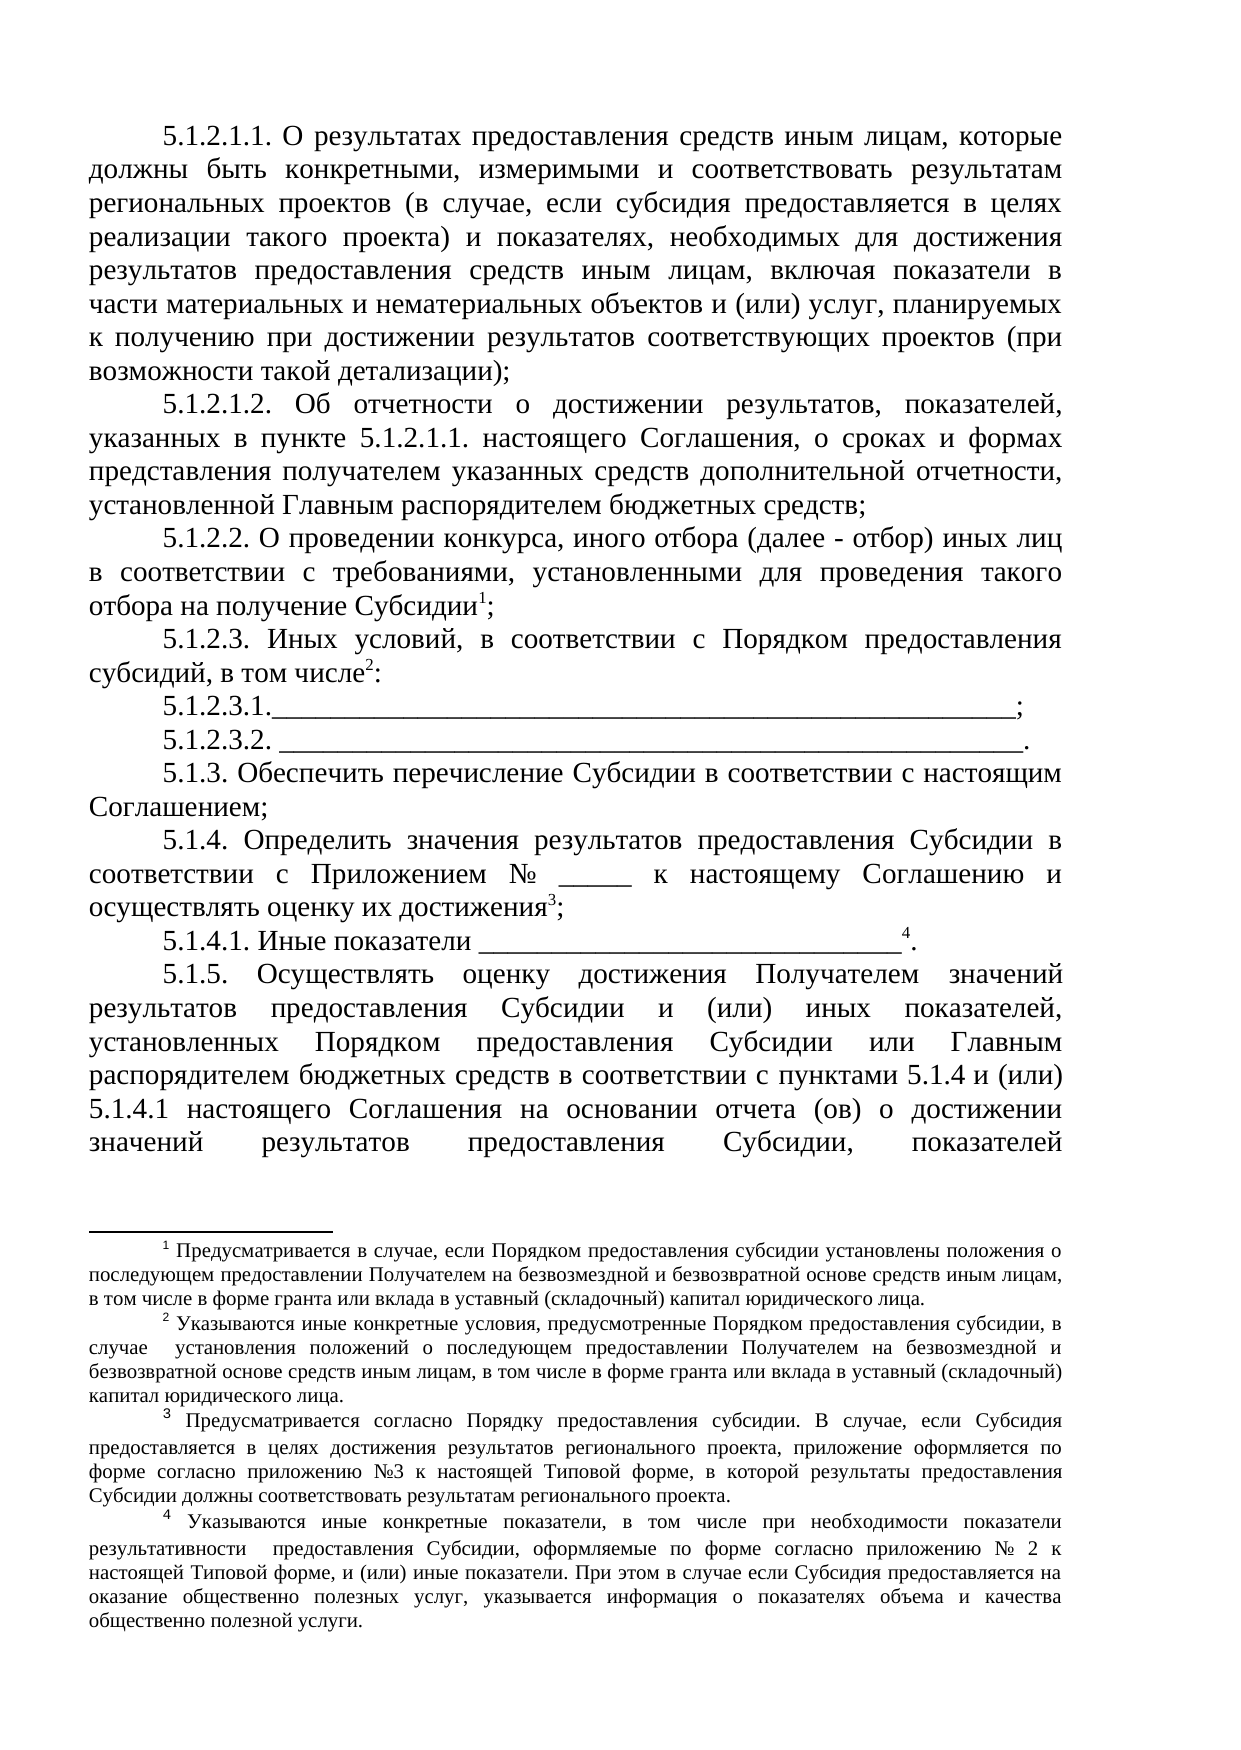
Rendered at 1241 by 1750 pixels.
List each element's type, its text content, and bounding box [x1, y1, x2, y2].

text 5.1.4.1. Иные показатели _____________________________. [89, 923, 1063, 957]
text 5.1.5. Осуществлять оценку достижения Получателем значений результатов предоставления Субсидии и (или) иных показателей, установленных Порядком предоставления Субсидии или Главным распорядителем бюджетных средств в соответствии с пунктами 5.1.4 и (или) 5.1.4.1 настоящего Соглашения на основании отчета (ов) о достижении значений результатов предоставления Субсидии, показателей результативности предоставления Субсидии согласно Приложению №____, Приложению №____ к настоящему Соглашению; [89, 957, 1063, 1158]
text 5.1.3. Обеспечить перечисление Субсидии в соответствии с настоящим Соглашением; [89, 755, 1063, 822]
text 5.1.2.3.1.___________________________________________________; [89, 688, 1063, 722]
text 5.1.2.1.2. Об отчетности о достижении результатов, показателей, указанных в пункте 5.1.2.1.1. настоящего Соглашения, о сроках и формах представления получателем указанных средств дополнительной отчетности, установленной Главным распорядителем бюджетных средств; [89, 386, 1063, 521]
text 5.1.2.1.1. О результатах предоставления средств иным лицам, которые должны быть конкретными, измеримыми и соответствовать результатам региональных проектов (в случае, если субсидия предоставляется в целях реализации такого проекта) и показателях, необходимых для достижения результатов предоставления средств иным лицам, включая показатели в части материальных и нематериальных объектов и (или) услуг, планируемых к получению при достижении результатов соответствующих проектов (при возможности такой детализации); [89, 118, 1063, 386]
text 5.1.2.2. О проведении конкурса, иного отбора (далее - отбор) иных лиц в соответствии с требованиями, установленными для проведения такого отбора на получение Субсидии; [89, 521, 1063, 621]
text 5.1.2.3. Иных условий, в соответствии с Порядком предоставления субсидий, в том числе: [89, 621, 1063, 688]
text 5.1.4. Определить значения результатов предоставления Субсидии в соответствии с Приложением № _____ к настоящему Соглашению и осуществлять оценку их достижения; [89, 822, 1063, 923]
text 5.1.2.3.2. ___________________________________________________. [89, 722, 1063, 755]
